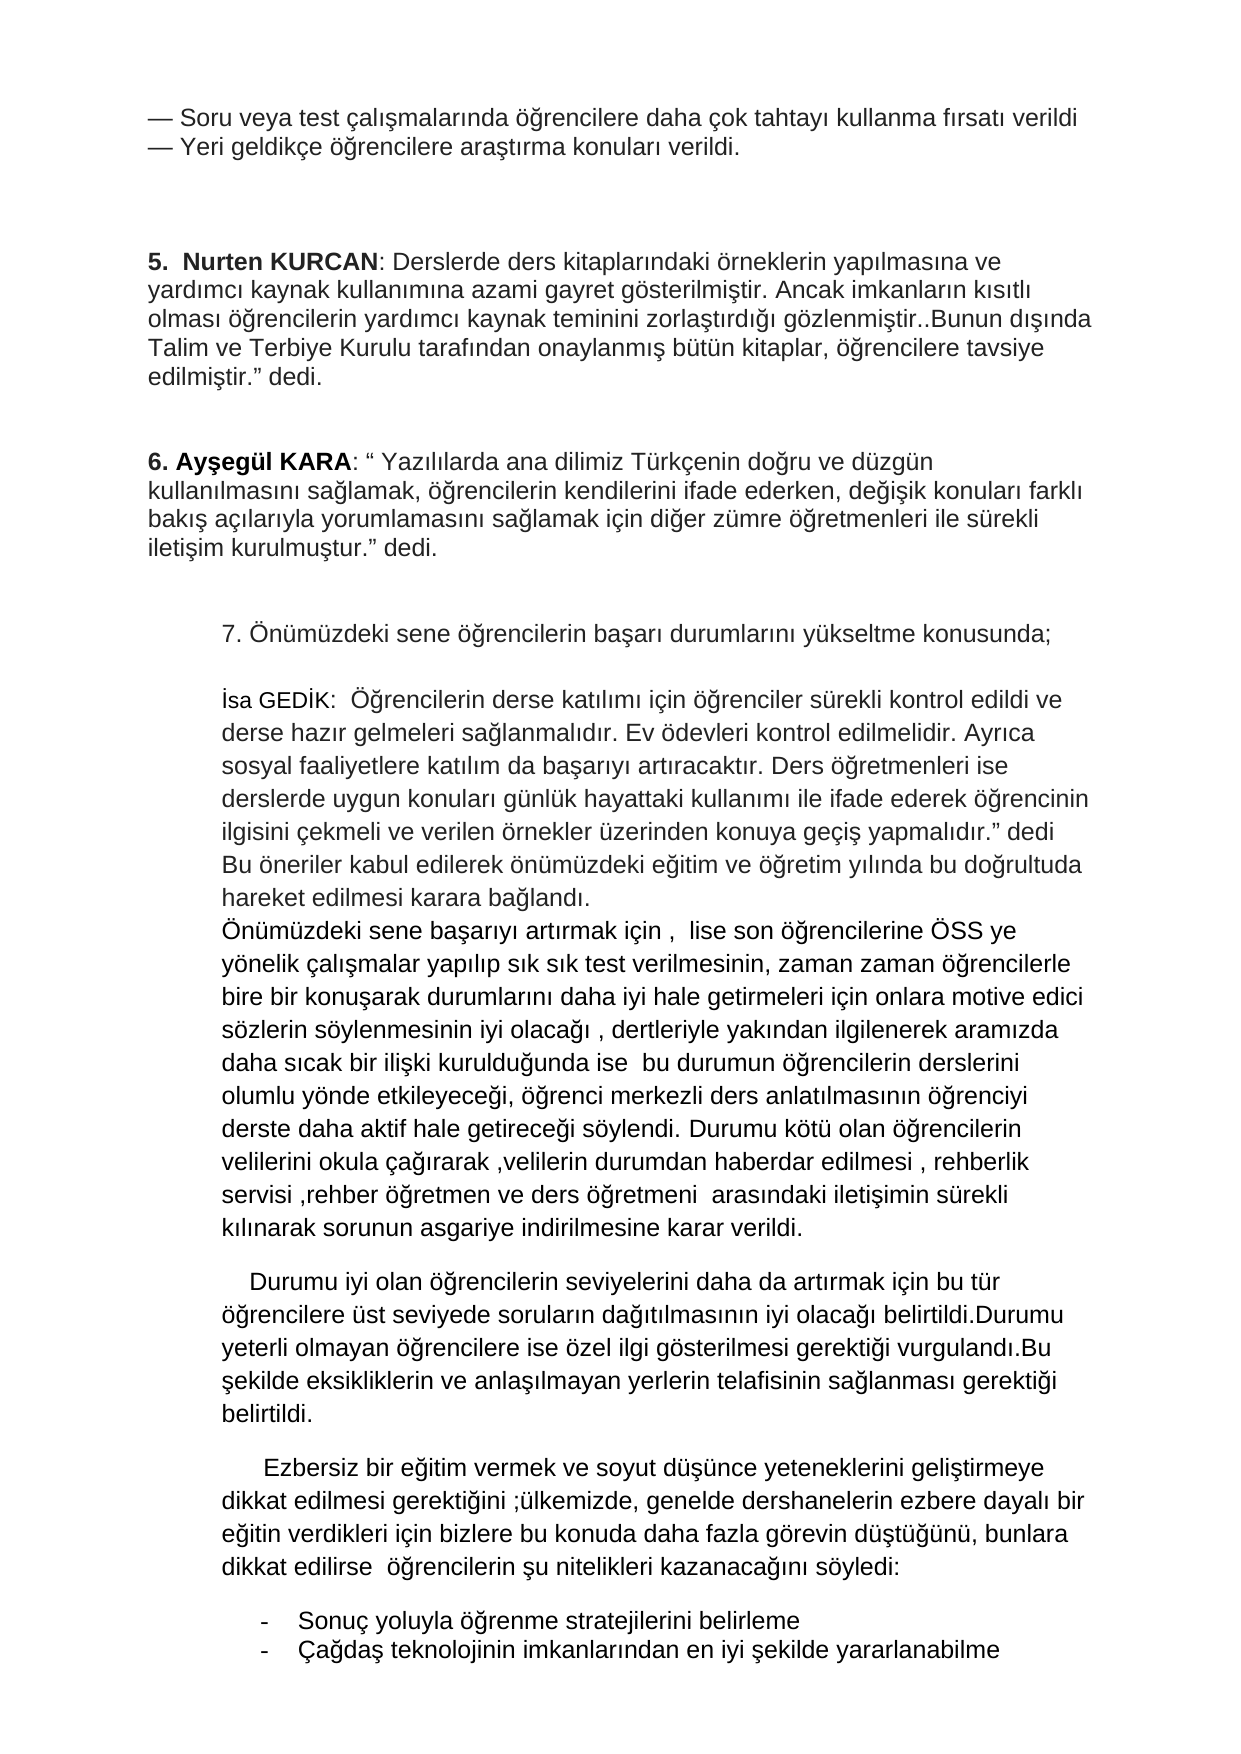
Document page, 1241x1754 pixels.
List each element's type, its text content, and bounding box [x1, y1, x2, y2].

list Çağdaş teknolojinin imkanlarından en iyi şekilde yararlanabilme [260, 1635, 1093, 1663]
text Durumu iyi olan öğrencilerin seviyelerini daha da artırmak için bu tür öğrencilere üst seviyede soruların dağıtılmasının iyi olacağı belirtildi.Durumu yeterli olmayan öğrencilere ise özel ilgi gösterilmesi gerektiği vurgulandı.Bu şekilde eksikliklerin ve anlaşılmayan yerlerin telafisinin sağlanması gerektiği belirtildi. [221, 1267, 1093, 1428]
text 5. Nurten KURCAN: Derslerde ders kitaplarındaki örneklerin yapılmasına ve yardımcı kaynak kullanımına azami gayret gösterilmiştir. Ancak imkanların kısıtlı olması öğrencilerin yardımcı kaynak teminini zorlaştırdığı gözlenmiştir..Bunun dışında Talim ve Terbiye Kurulu tarafından onaylanmış bütün kitaplar, öğrencilere tavsiye edilmiştir.” dedi. [148, 246, 1093, 447]
text Ezbersiz bir eğitim vermek ve soyut düşünce yeteneklerini geliştirmeye dikkat edilmesi gerektiğini ;ülkemizde, genelde dershanelerin ezbere dayalı bir eğitin verdikleri için bizlere bu konuda daha fazla görevin düştüğünü, bunlara dikkat edilirse öğrencilerin şu nitelikleri kazanacağını söyledi: [221, 1453, 1093, 1581]
text 6. Ayşegül KARA: “ Yazılılarda ana dilimiz Türkçenin doğru ve düzgün kullanılmasını sağlamak, öğrencilerin kendilerini ifade ederken, değişik konuları farklı bakış açılarıyla yorumlamasını sağlamak için diğer zümre öğretmenleri ile sürekli iletişim kurulmuştur.” dedi. [148, 447, 1093, 619]
text 7. Önümüzdeki sene öğrencilerin başarı durumlarını yükseltme konusunda; İsa GEDİK: Öğrencilerin derse katılımı için öğrenciler sürekli kontrol edildi ve derse hazır gelmeleri sağlanmalıdır. Ev ödevleri kontrol edilmelidir. Ayrıca sosyal faaliyetlere katılım da başarıyı artıracaktır. Ders öğretmenleri ise derslerde uygun konuları günlük hayattaki kullanımı ile ifade ederek öğrencinin ilgisini çekmeli ve verilen örnekler üzerinden konuya geçiş yapmalıdır.” dedi Bu öneriler kabul edilerek önümüzdeki eğitim ve öğretim yılında bu doğrultuda hareket edilmesi karara bağlandı. Önümüzdeki sene başarıyı artırmak için , lise son öğrencilerine ÖSS ye yönelik çalışmalar yapılıp sık sık test verilmesinin, zaman zaman öğrencilerle bire bir konuşarak durumlarını daha iyi hale getirmeleri için onlara motive edici sözlerin söylenmesinin iyi olacağı , dertleriyle yakından ilgilenerek aramızda daha sıcak bir ilişki kurulduğunda ise bu durumun öğrencilerin derslerini olumlu yönde etkileyeceği, öğrenci merkezli ders anlatılmasının öğrenciyi derste daha aktif hale getireceği söylendi. Durumu kötü olan öğrencilerin velilerini okula çağırarak ,velilerin durumdan haberdar edilmesi , rehberlik servisi ,rehber öğretmen ve ders öğretmeni arasındaki iletişimin sürekli kılınarak sorunun asgariye indirilmesine karar verildi. [221, 619, 1093, 1242]
list Sonuç yoluyla öğrenme stratejilerini belirleme [260, 1606, 1093, 1635]
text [148, 103, 1093, 161]
